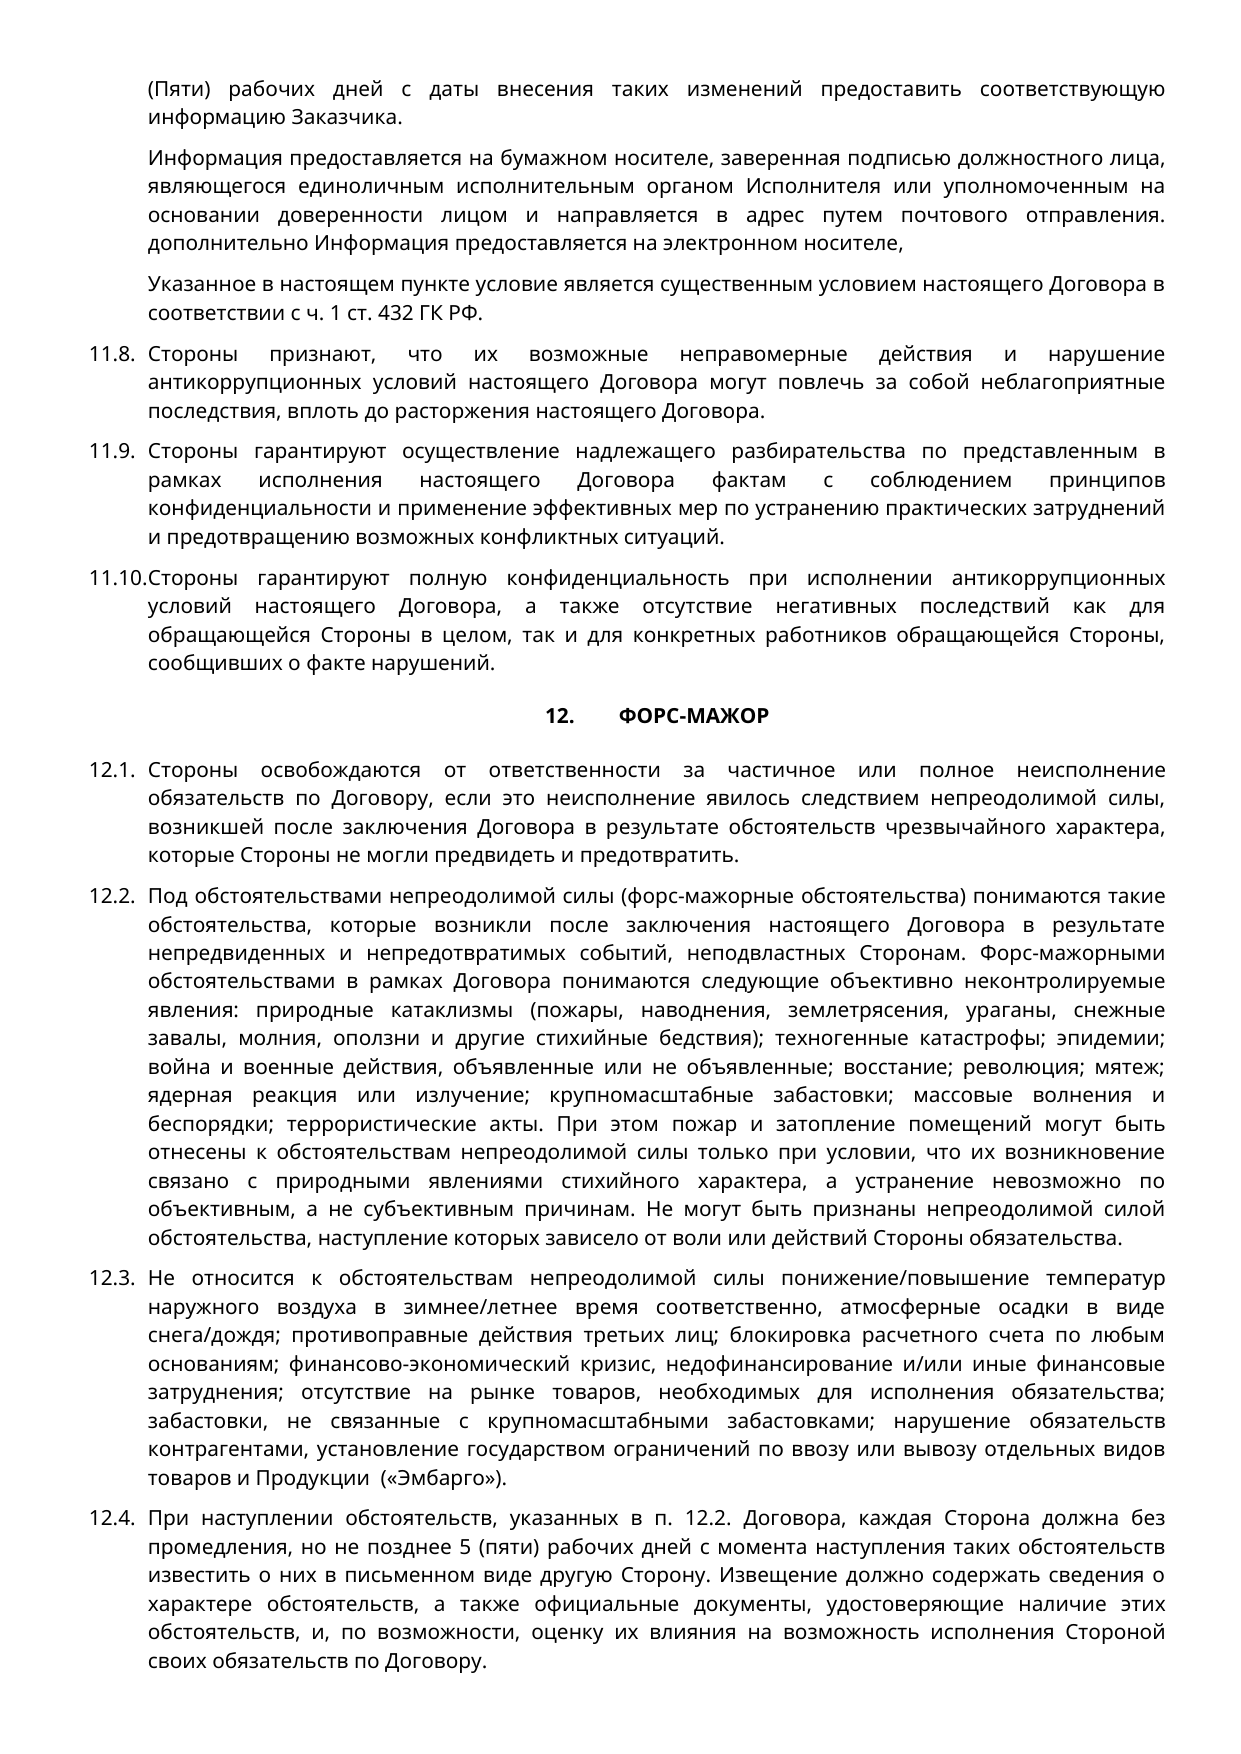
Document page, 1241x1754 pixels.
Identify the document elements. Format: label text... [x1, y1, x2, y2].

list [148, 74, 1167, 131]
list Указанное в настоящем пункте условие является существенным условием настоящего Договора в соответствии с ч. 1 ст. 432 ГК РФ. [148, 269, 1167, 326]
list При наступлении обстоятельств, указанных в п. 12.2. Договора, каждая Сторона должна без промедления, но не позднее 5 (пяти) рабочих дней с момента наступления таких обстоятельств известить о них в письменном виде другую Сторону. Извещение должно содержать сведения о характере обстоятельств, а также официальные документы, удостоверяющие наличие этих обстоятельств, и, по возможности, оценку их влияния на возможность исполнения Стороной своих обязательств по Договору. [89, 1503, 1167, 1674]
list Под обстоятельствами непреодолимой силы (форс-мажорные обстоятельства) понимаются такие обстоятельства, которые возникли после заключения настоящего Договора в результате непредвиденных и непредотвратимых событий, неподвластных Сторонам. Форс-мажорными обстоятельствами в рамках Договора понимаются следующие объективно неконтролируемые явления: природные катаклизмы (пожары, наводнения, землетрясения, ураганы, снежные завалы, молния, оползни и другие стихийные бедствия); техногенные катастрофы; эпидемии; война и военные действия, объявленные или не объявленные; восстание; революция; мятеж; ядерная реакция или излучение; крупномасштабные забастовки; массовые волнения и беспорядки; террористические акты. При этом пожар и затопление помещений могут быть отнесены к обстоятельствам непреодолимой силы только при условии, что их возникновение связано с природными явлениями стихийного характера, а устранение невозможно по объективным, а не субъективным причинам. Не могут быть признаны непреодолимой силой обстоятельства, наступление которых зависело от воли или действий Стороны обязательства. [89, 881, 1167, 1251]
list Стороны признают, что их возможные неправомерные действия и нарушение антикоррупционных условий настоящего Договора могут повлечь за собой неблагоприятные последствия, вплоть до расторжения настоящего Договора. [89, 339, 1167, 424]
list ФОРС-МАЖОР [148, 702, 1167, 730]
list Стороны освобождаются от ответственности за частичное или полное неисполнение обязательств по Договору, если это неисполнение явилось следствием непреодолимой силы, возникшей после заключения Договора в результате обстоятельств чрезвычайного характера, которые Стороны не могли предвидеть и предотвратить. [89, 755, 1167, 869]
list Не относится к обстоятельствам непреодолимой силы понижение/повышение температур наружного воздуха в зимнее/летнее время соответственно, атмосферные осадки в виде снега/дождя; противоправные действия третьих лиц; блокировка расчетного счета по любым основаниям; финансово-экономический кризис, недофинансирование и/или иные финансовые затруднения; отсутствие на рынке товаров, необходимых для исполнения обязательства; забастовки, не связанные с крупномасштабными забастовками; нарушение обязательств контрагентами, установление государством ограничений по ввозу или вывозу отдельных видов товаров и Продукции («Эмбарго»). [89, 1263, 1167, 1491]
list Информация предоставляется на бумажном носителе, заверенная подписью должностного лица, являющегося единоличным исполнительным органом Исполнителя или уполномоченным на основании доверенности лицом и направляется в адрес путем почтового отправления. дополнительно Информация предоставляется на электронном носителе, [148, 143, 1167, 257]
list Стороны гарантируют полную конфиденциальность при исполнении антикоррупционных условий настоящего Договора, а также отсутствие негативных последствий как для обращающейся Стороны в целом, так и для конкретных работников обращающейся Стороны, сообщивших о факте нарушений. [89, 563, 1167, 677]
list Стороны гарантируют осуществление надлежащего разбирательства по представленным в рамках исполнения настоящего Договора фактам с соблюдением принципов конфиденциальности и применение эффективных мер по устранению практических затруднений и предотвращению возможных конфликтных ситуаций. [89, 437, 1167, 550]
